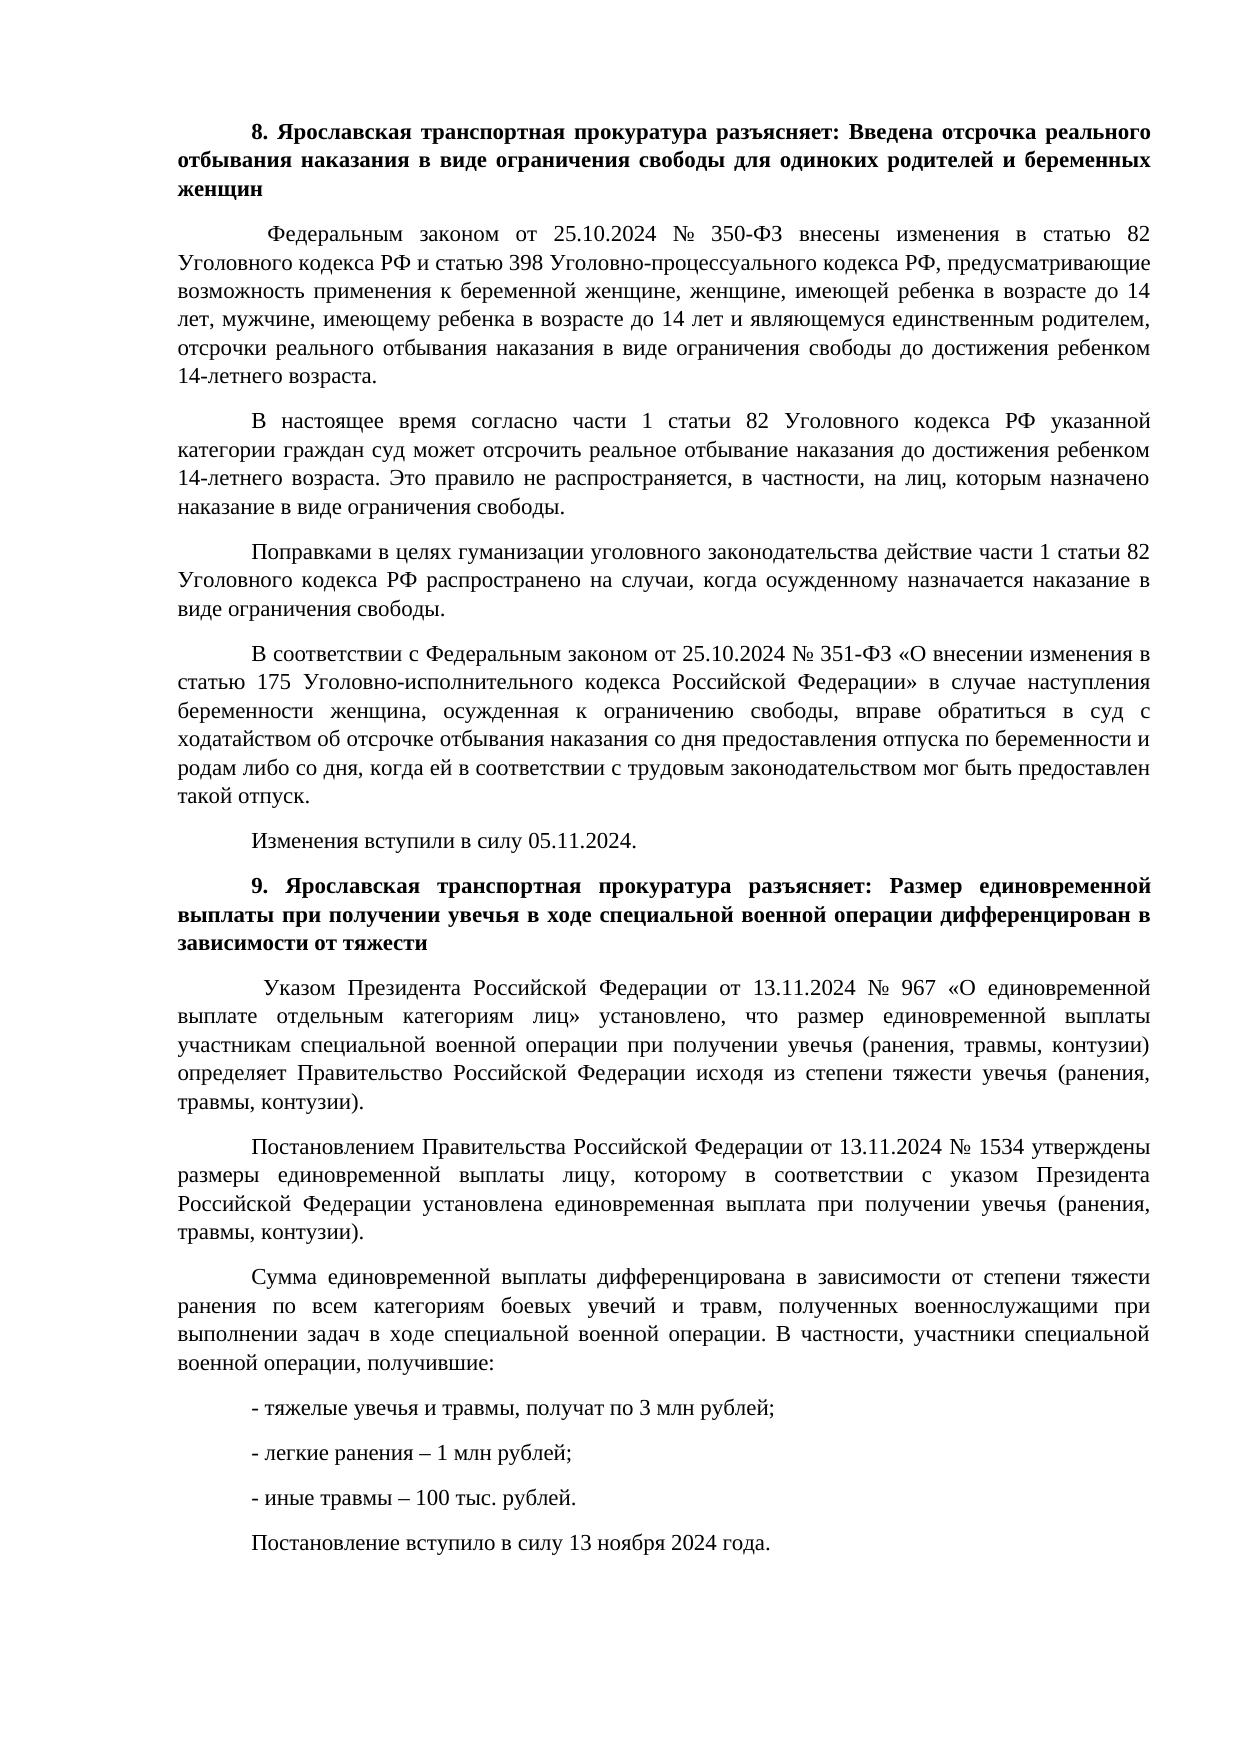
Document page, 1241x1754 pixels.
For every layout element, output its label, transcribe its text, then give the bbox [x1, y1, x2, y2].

text Изменения вступили в силу 05.11.2024. [177, 827, 1152, 853]
text Постановлением Правительства Российской Федерации от 13.11.2024 № 1534 утверждены размеры единовременной выплаты лицу, которому в соответствии с указом Президента Российской Федерации установлена единовременная выплата при получении увечья (ранения, травмы, контузии). [177, 1133, 1152, 1245]
text Сумма единовременной выплаты дифференцирована в зависимости от степени тяжести ранения по всем категориям боевых увечий и травм, полученных военнослужащими при выполнении задач в ходе специальной военной операции. В частности, участники специальной военной операции, получившие: [177, 1263, 1152, 1375]
text - тяжелые увечья и травмы, получат по 3 млн рублей; [177, 1394, 1152, 1420]
text - иные травмы – 100 тыс. рублей. [177, 1484, 1152, 1510]
text 8. Ярославская транспортная прокуратура разъясняет: Введена отсрочка реального отбывания наказания в виде ограничения свободы для одиноких родителей и беременных женщин [177, 118, 1152, 201]
text Указом Президента Российской Федерации от 13.11.2024 № 967 «О единовременной выплате отдельным категориям лиц» установлено, что размер единовременной выплаты участникам специальной военной операции при получении увечья (ранения, травмы, контузии) определяет Правительство Российской Федерации исходя из степени тяжести увечья (ранения, травмы, контузии). [177, 974, 1152, 1114]
text Федеральным законом от 25.10.2024 № 350-ФЗ внесены изменения в статью 82 Уголовного кодекса РФ и статью 398 Уголовно-процессуального кодекса РФ, предусматривающие возможность применения к беременной женщине, женщине, имеющей ребенка в возрасте до 14 лет, мужчине, имеющему ребенка в возрасте до 14 лет и являющемуся единственным родителем, отсрочки реального отбывания наказания в виде ограничения свободы до достижения ребенком 14-летнего возраста. [177, 220, 1152, 389]
text 9. Ярославская транспортная прокуратура разъясняет: Размер единовременной выплаты при получении увечья в ходе специальной военной операции дифференцирован в зависимости от тяжести [177, 872, 1152, 955]
text Постановление вступило в силу 13 ноября 2024 года. [177, 1529, 1152, 1556]
text В соответствии с Федеральным законом от 25.10.2024 № 351-ФЗ «О внесении изменения в статью 175 Уголовно-исполнительного кодекса Российской Федерации» в случае наступления беременности женщина, осужденная к ограничению свободы, вправе обратиться в суд с ходатайством об отсрочке отбывания наказания со дня предоставления отпуска по беременности и родам либо со дня, когда ей в соответствии с трудовым законодательством мог быть предоставлен такой отпуск. [177, 640, 1152, 808]
text - легкие ранения – 1 млн рублей; [177, 1439, 1152, 1465]
text Поправками в целях гуманизации уголовного законодательства действие части 1 статьи 82 Уголовного кодекса РФ распространено на случаи, когда осужденному назначается наказание в виде ограничения свободы. [177, 538, 1152, 621]
text В настоящее время согласно части 1 статьи 82 Уголовного кодекса РФ указанной категории граждан суд может отсрочить реальное отбывание наказания до достижения ребенком 14-летнего возраста. Это правило не распространяется, в частности, на лиц, которым назначено наказание в виде ограничения свободы. [177, 407, 1152, 519]
